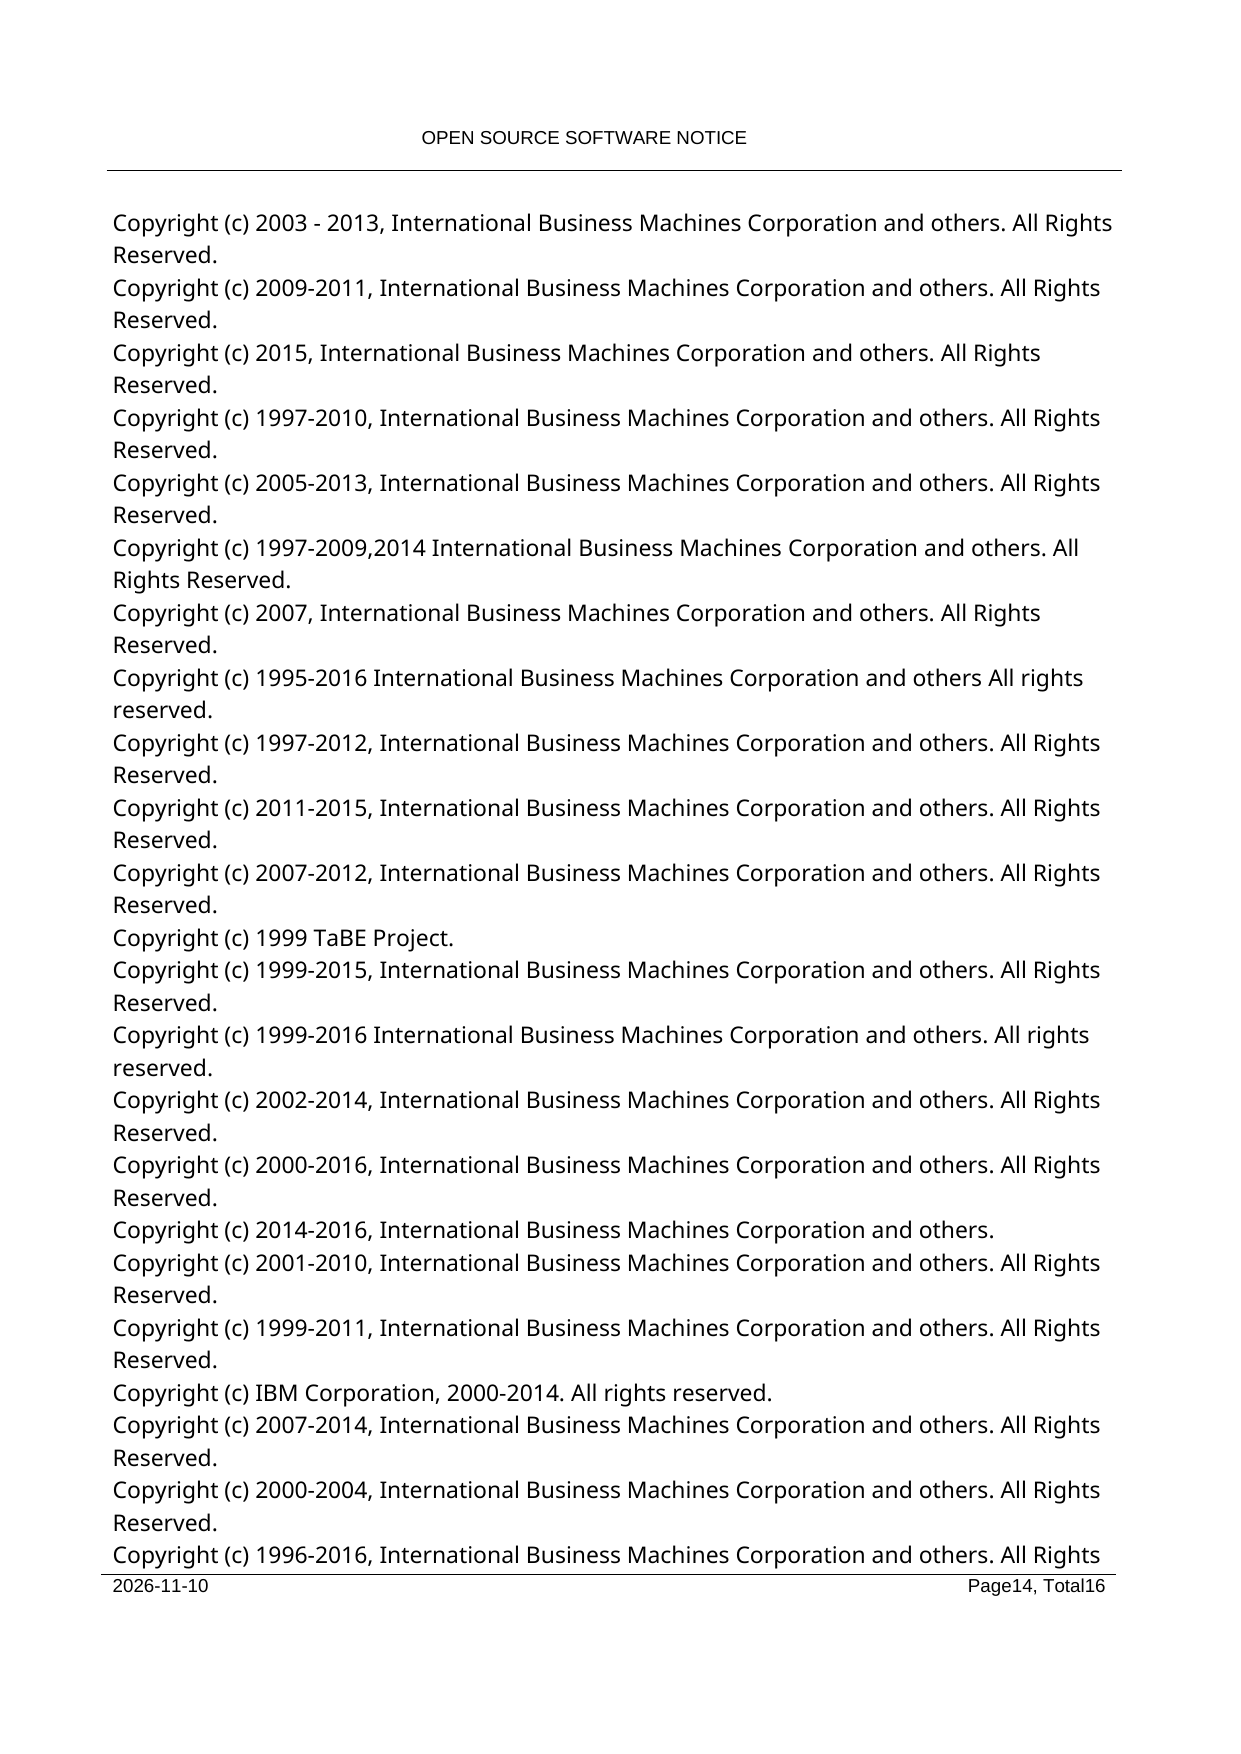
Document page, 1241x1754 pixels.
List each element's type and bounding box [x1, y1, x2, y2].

text [112, 206, 1128, 1571]
